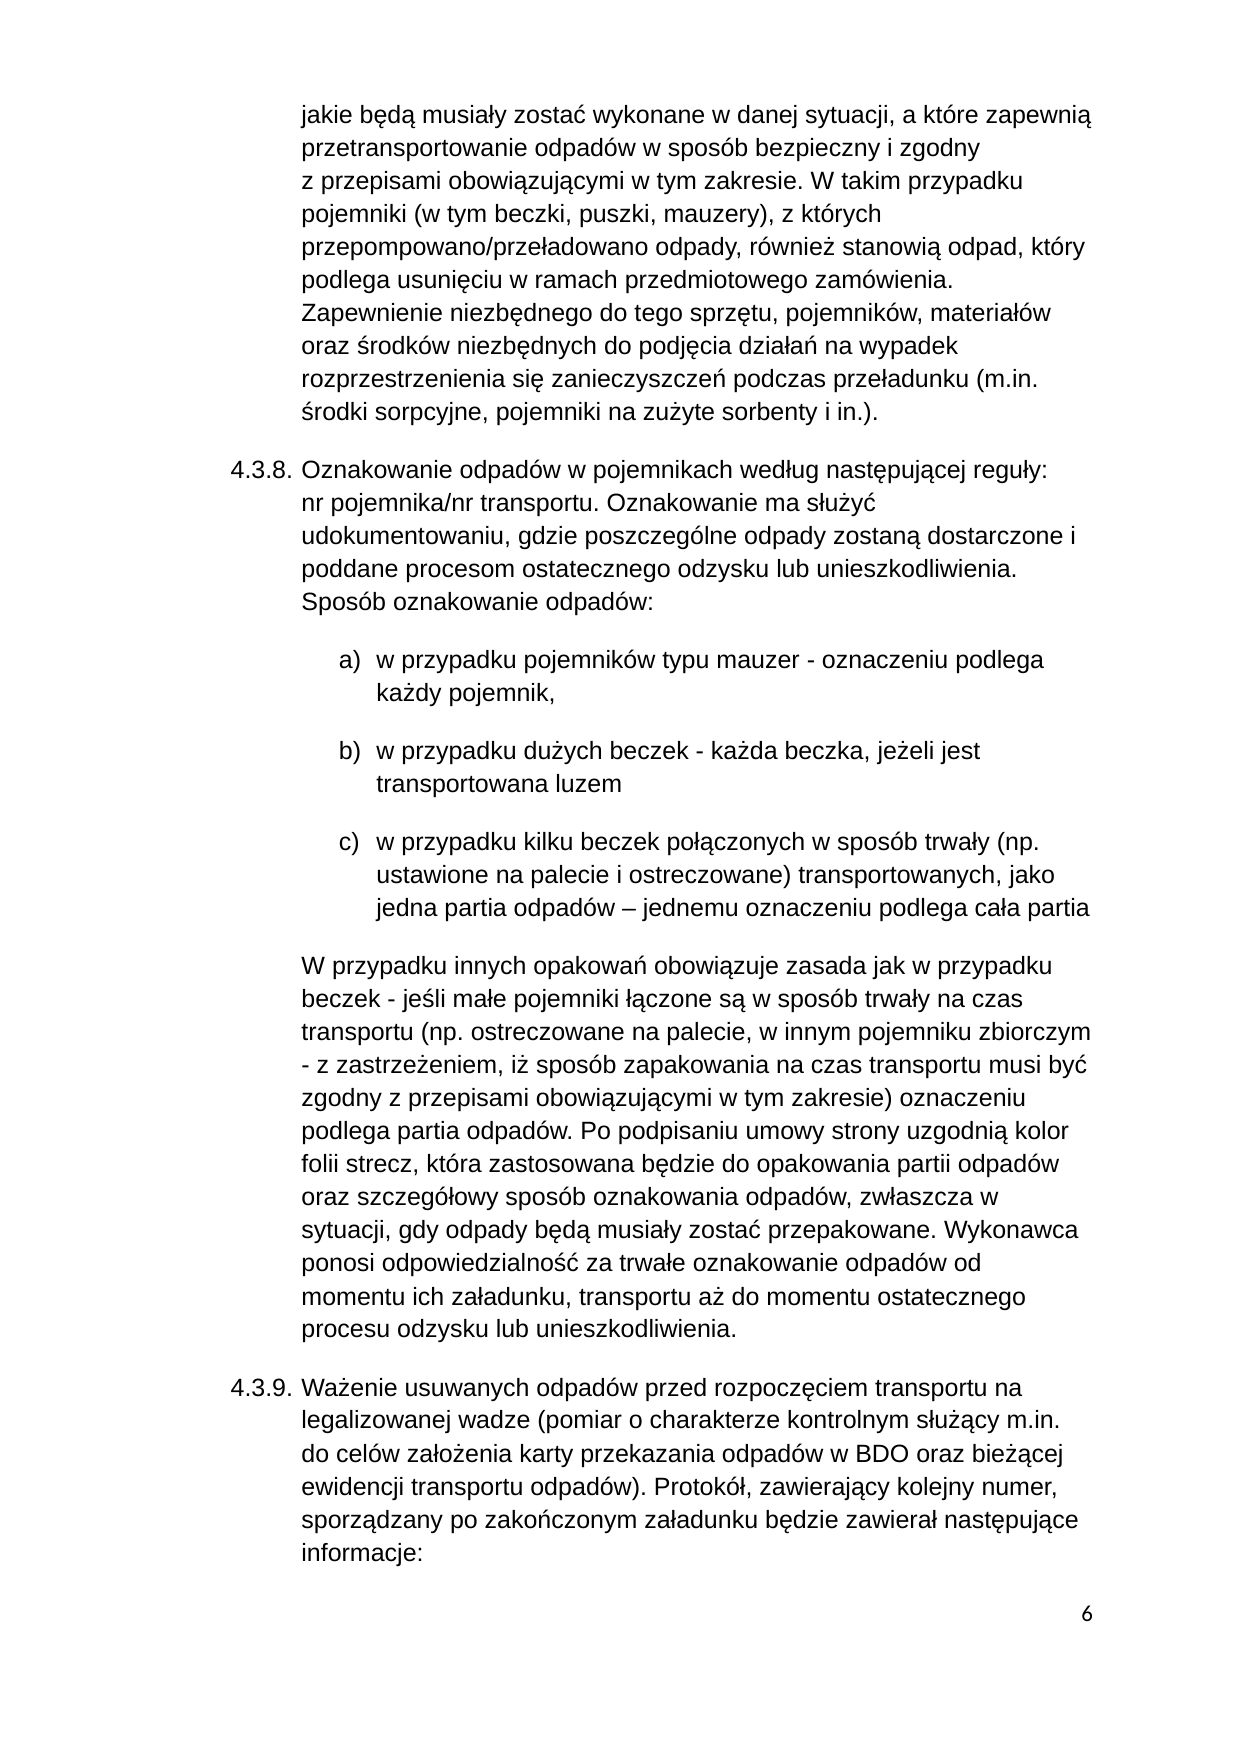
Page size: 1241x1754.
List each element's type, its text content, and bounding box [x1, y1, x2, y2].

list w przypadku pojemników typu mauzer - oznaczeniu podlega każdy pojemnik, [339, 645, 1093, 707]
list w przypadku dużych beczek - każda beczka, jeżeli jest transportowana luzem [339, 736, 1093, 798]
list w przypadku kilku beczek połączonych w sposób trwały (np. ustawione na palecie i ostreczowane) transportowanych, jako jedna partia odpadów – jednemu oznaczeniu podlega cała partia [339, 827, 1093, 922]
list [230, 100, 1093, 426]
list Oznakowanie odpadów w pojemnikach według następującej reguły: nr pojemnika/nr transportu. Oznakowanie ma służyć udokumentowaniu, gdzie poszczególne odpady zostaną dostarczone i poddane procesom ostatecznego odzysku lub unieszkodliwienia. Sposób oznakowanie odpadów: [230, 455, 1093, 616]
list W przypadku innych opakowań obowiązuje zasada jak w przypadku beczek - jeśli małe pojemniki łączone są w sposób trwały na czas transportu (np. ostreczowane na palecie, w innym pojemniku zbiorczym - z zastrzeżeniem, iż sposób zapakowania na czas transportu musi być zgodny z przepisami obowiązującymi w tym zakresie) oznaczeniu podlega partia odpadów. Po podpisaniu umowy strony uzgodnią kolor folii strecz, która zastosowana będzie do opakowania partii odpadów oraz szczegółowy sposób oznakowania odpadów, zwłaszcza w sytuacji, gdy odpady będą musiały zostać przepakowane. Wykonawca ponosi odpowiedzialność za trwałe oznakowanie odpadów od momentu ich załadunku, transportu aż do momentu ostatecznego procesu odzysku lub unieszkodliwienia. [301, 951, 1093, 1343]
list Ważenie usuwanych odpadów przed rozpoczęciem transportu na legalizowanej wadze (pomiar o charakterze kontrolnym służący m.in. do celów założenia karty przekazania odpadów w BDO oraz bieżącej ewidencji transportu odpadów). Protokół, zawierający kolejny numer, sporządzany po zakończonym załadunku będzie zawierał następujące informacje: [230, 1372, 1093, 1566]
